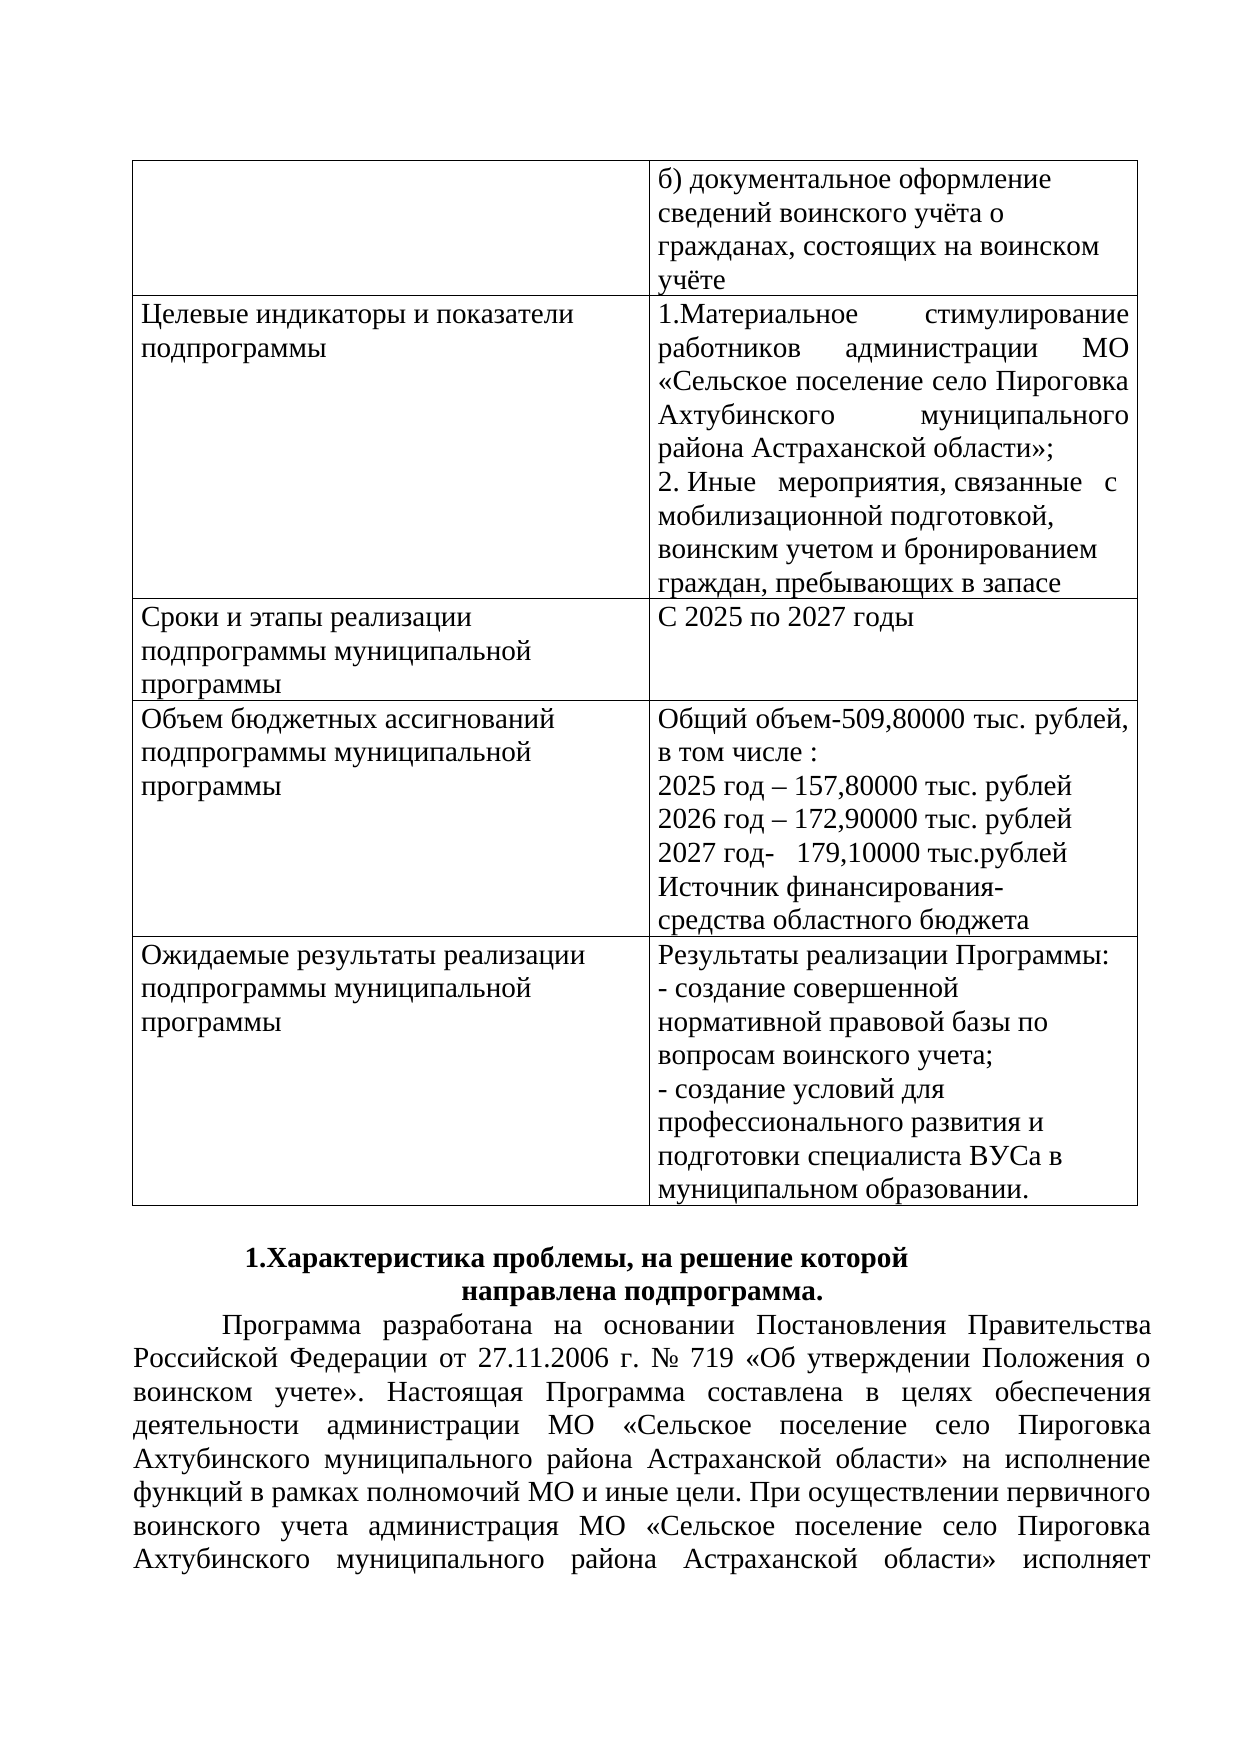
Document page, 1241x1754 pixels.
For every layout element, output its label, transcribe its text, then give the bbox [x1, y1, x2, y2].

table_cell Общий объем-509,80000 тыс. рублей, в том числе : 2025 год – 157,80000 тыс. рублей 2026 год – 172,90000 тыс. рублей 2027 год- 179,10000 тыс.рублей Источник финансирования- средства областного бюджета [650, 701, 1137, 936]
table_cell Результаты реализации Программы: - создание совершенной нормативной правовой базы по вопросам воинского учета; - создание условий для профессионального развития и подготовки специалиста ВУСа в муниципальном образовании. [650, 937, 1137, 1205]
table_cell Целевые индикаторы и показатели подпрограммы [133, 296, 649, 598]
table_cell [133, 161, 649, 295]
table_cell 1.Материальное стимулирование работников администрации МО «Сельское поселение село Пироговка Ахтубинского муниципального района Астраханской области»; 2. Иные мероприятия, связанные с мобилизационной подготовкой, воинским учетом и бронированием граждан, пребывающих в запасе [650, 296, 1137, 598]
list 1.Характеристика проблемы, на решение которой [244, 1240, 1152, 1273]
table_cell С 2025 по 2027 годы [650, 599, 1137, 700]
table_cell Объем бюджетных ассигнований подпрограммы муниципальной программы [133, 701, 649, 936]
table_cell Сроки и этапы реализации подпрограммы муниципальной программы [133, 599, 649, 700]
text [133, 1307, 1152, 1575]
text направлена подпрограмма. [133, 1273, 1152, 1307]
table_cell Ожидаемые результаты реализации подпрограммы муниципальной программы [133, 937, 649, 1205]
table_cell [650, 161, 1137, 295]
